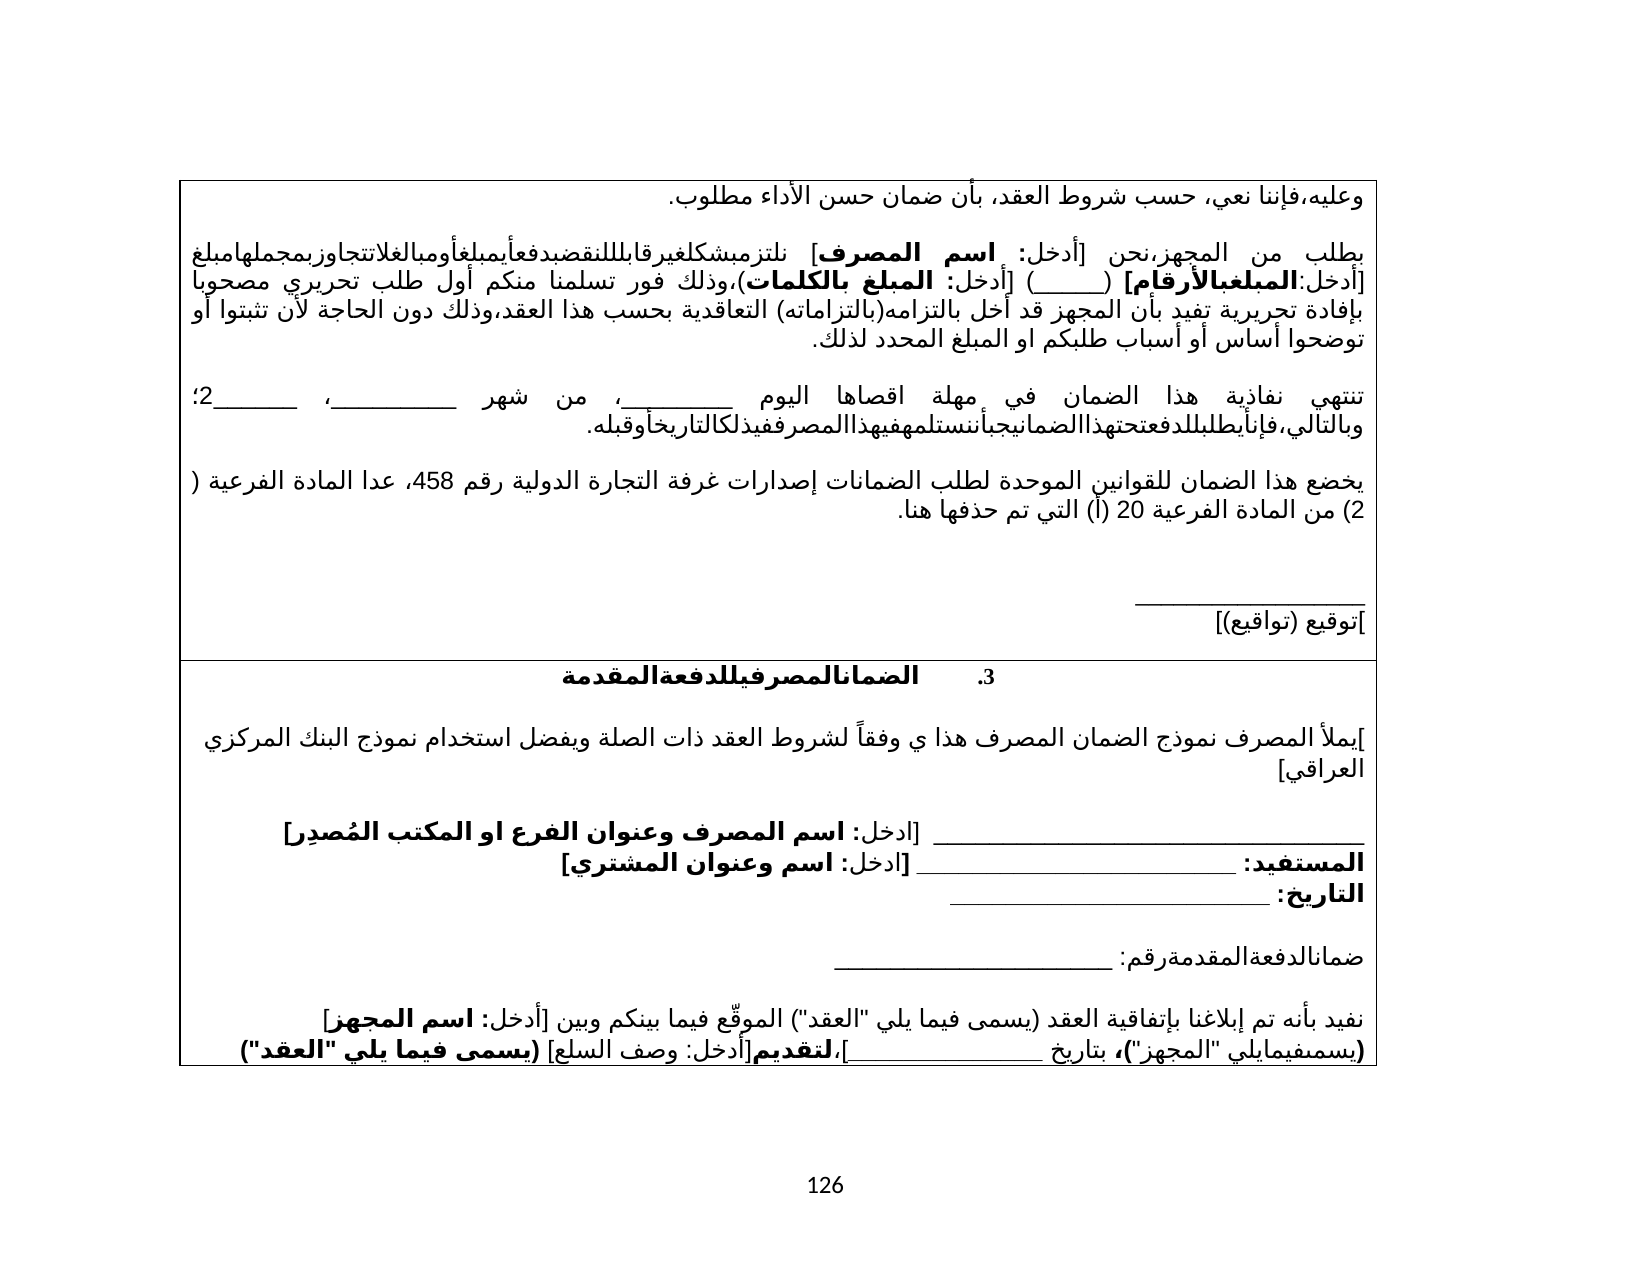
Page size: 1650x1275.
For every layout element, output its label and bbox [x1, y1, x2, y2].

table_cell [181, 661, 1376, 1065]
table_cell [181, 181, 1376, 660]
